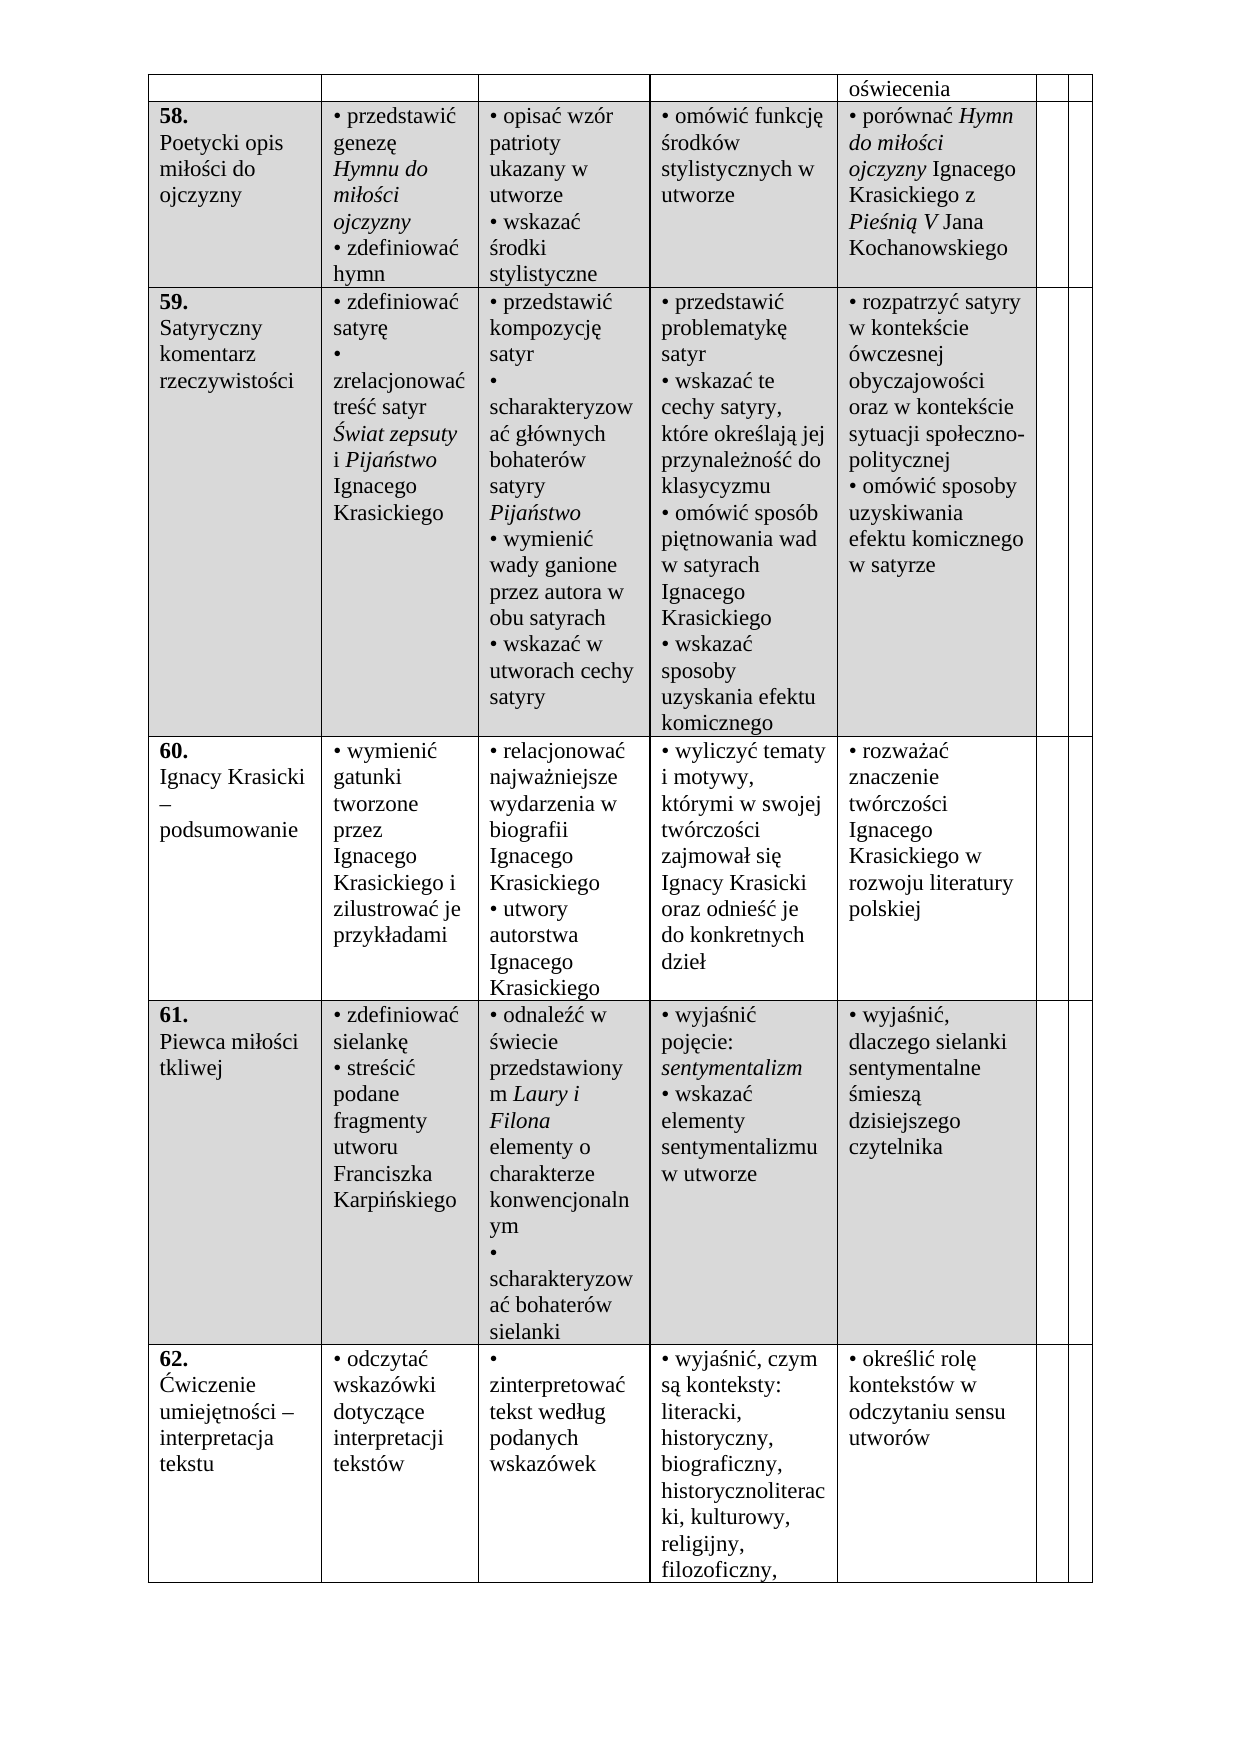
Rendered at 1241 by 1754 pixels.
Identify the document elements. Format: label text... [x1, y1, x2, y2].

table_cell [1069, 737, 1092, 1000]
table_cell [322, 75, 478, 101]
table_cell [838, 1345, 1036, 1582]
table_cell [651, 75, 837, 101]
table_cell [1069, 75, 1092, 101]
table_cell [149, 75, 321, 101]
table_cell • przedstawić problematykę satyr • wskazać te cechy satyry, które określają jej przynależność do klasycyzmu • omówić sposób piętnowania wad w satyrach Ignacego Krasickiego • wskazać sposoby uzyskania efektu komicznego [651, 288, 837, 736]
table_cell [1037, 737, 1068, 1000]
table_cell • rozpatrzyć satyry w kontekście ówczesnej obyczajowości oraz w kontekście sytuacji społeczno-politycznej • omówić sposoby uzyskiwania efektu komicznego w satyrze [838, 288, 1036, 736]
table_cell • wyjaśnić pojęcie: sentymentalizm • wskazać elementy sentymentalizmu w utworze [651, 1001, 837, 1344]
table_cell • przedstawić kompozycję satyr • scharakteryzować głównych bohaterów satyry Pijaństwo • wymienić wady ganione przez autora w obu satyrach • wskazać w utworach cechy satyry [479, 288, 649, 736]
table_cell • porównać Hymn do miłości ojczyzny Ignacego Krasickiego z Pieśnią V Jana Kochanowskiego [838, 102, 1036, 287]
table_cell • przedstawić genezę Hymnu do miłości ojczyzny • zdefiniować hymn [322, 102, 478, 287]
table_cell 61. Piewca miłości tkliwej [149, 1001, 321, 1344]
table_cell [1037, 75, 1068, 101]
table_cell [1037, 1001, 1068, 1344]
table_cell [322, 1345, 478, 1582]
table_cell • wyliczyć tematy i motywy, którymi w swojej twórczości zajmował się Ignacy Krasicki oraz odnieść je do konkretnych dzieł [651, 737, 837, 1000]
table_cell • relacjonować najważniejsze wydarzenia w biografii Ignacego Krasickiego • utwory autorstwa Ignacego Krasickiego [479, 737, 649, 1000]
table_cell 59. Satyryczny komentarz rzeczywistości [149, 288, 321, 736]
table_cell • zdefiniować sielankę • streścić podane fragmenty utworu Franciszka Karpińskiego [322, 1001, 478, 1344]
table_cell [1069, 288, 1092, 736]
table_cell [1037, 1345, 1068, 1582]
table_cell [1069, 102, 1092, 287]
table_cell [1069, 1001, 1092, 1344]
table_cell • wymienić gatunki tworzone przez Ignacego Krasickiego i zilustrować je przykładami [322, 737, 478, 1000]
table_cell 60. Ignacy Krasicki – podsumowanie [149, 737, 321, 1000]
table_cell • odnaleźć w świecie przedstawionym Laury i Filona elementy o charakterze konwencjonalnym • scharakteryzować bohaterów sielanki [479, 1001, 649, 1344]
table_cell 58. Poetycki opis miłości do ojczyzny [149, 102, 321, 287]
table_cell [1037, 102, 1068, 287]
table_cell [838, 75, 1036, 101]
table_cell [479, 1345, 649, 1582]
table_cell • wyjaśnić, dlaczego sielanki sentymentalne śmieszą dzisiejszego czytelnika [838, 1001, 1036, 1344]
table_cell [479, 75, 649, 101]
table_cell • omówić funkcję środków stylistycznych w utworze [651, 102, 837, 287]
table_cell • opisać wzór patrioty ukazany w utworze • wskazać środki stylistyczne [479, 102, 649, 287]
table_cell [651, 1345, 837, 1582]
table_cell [149, 1345, 321, 1582]
table_cell • zdefiniować satyrę • zrelacjonować treść satyr Świat zepsuty i Pijaństwo Ignacego Krasickiego [322, 288, 478, 736]
table_cell [1037, 288, 1068, 736]
table_cell • rozważać znaczenie twórczości Ignacego Krasickiego w rozwoju literatury polskiej [838, 737, 1036, 1000]
table_cell [1069, 1345, 1092, 1582]
